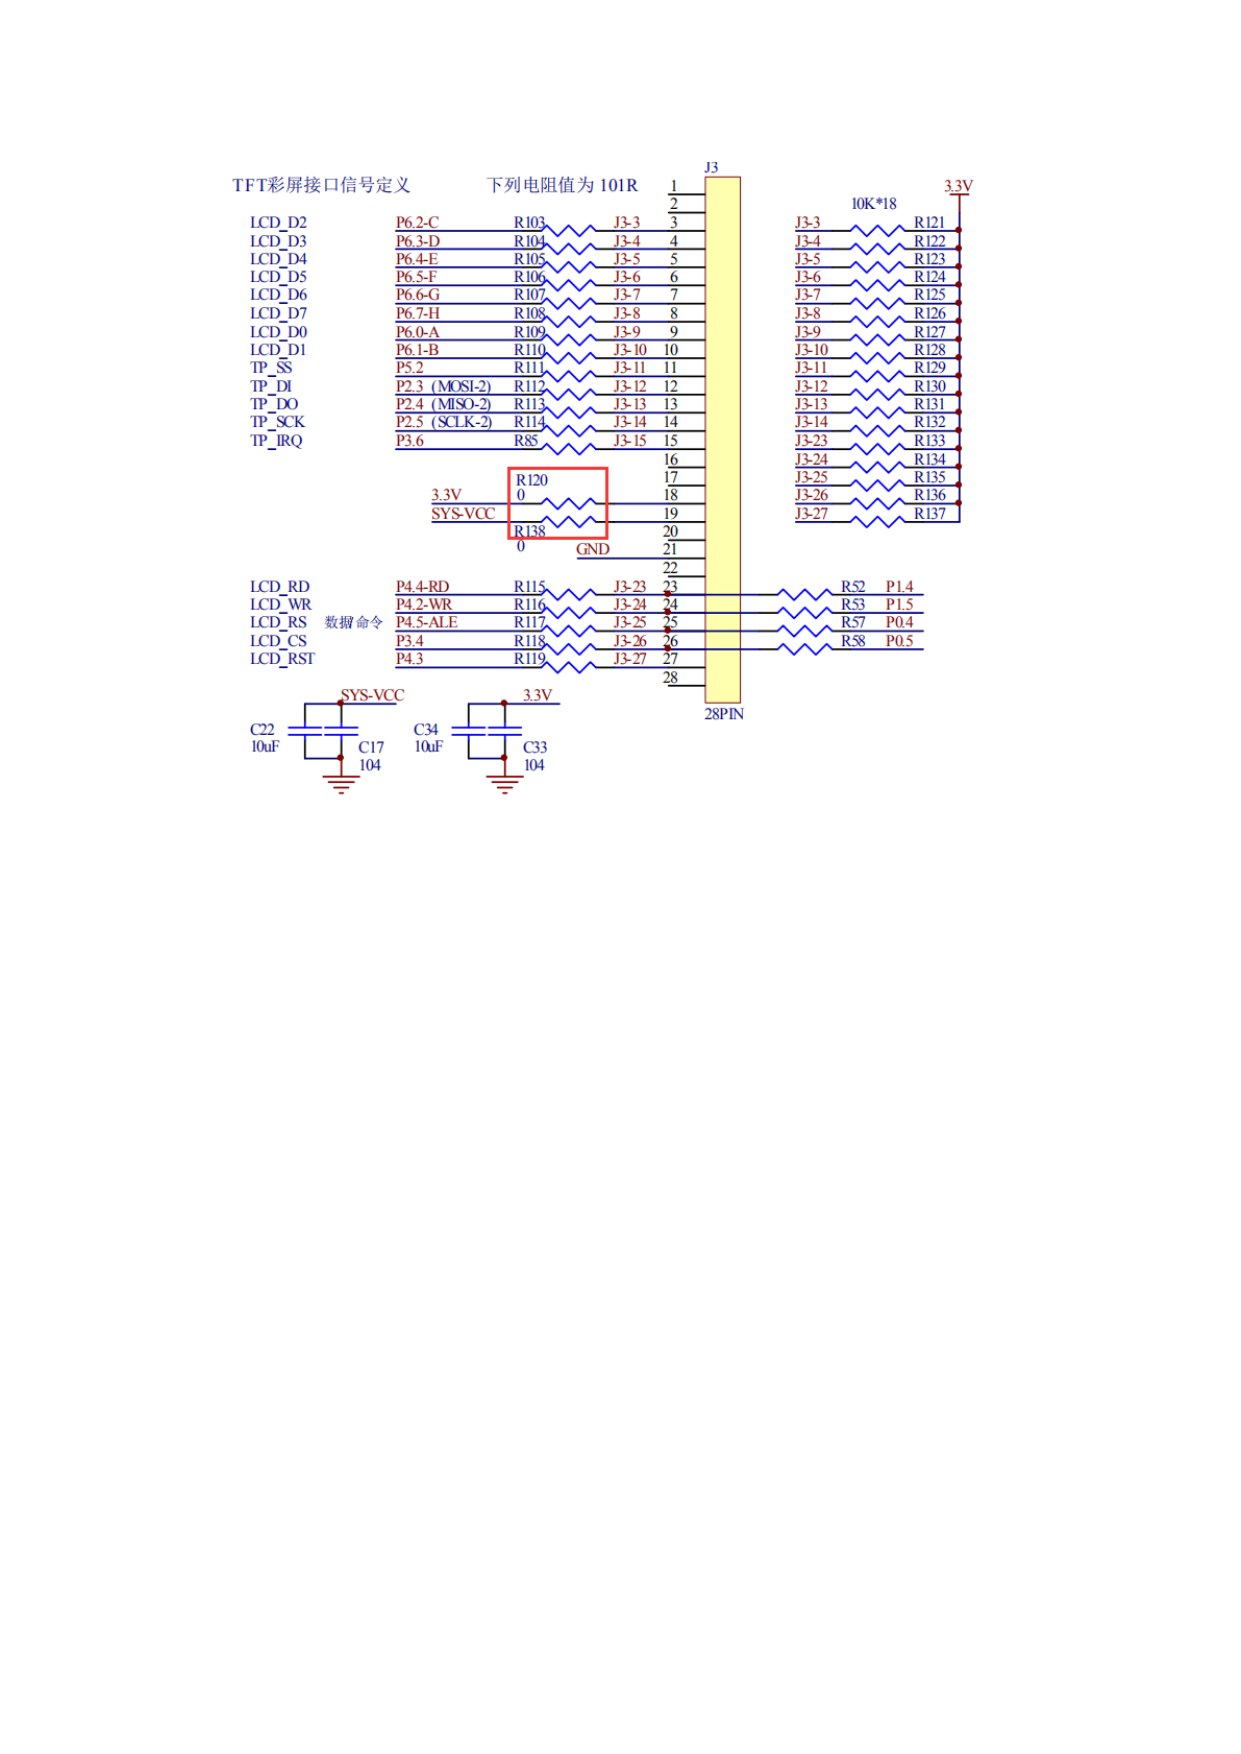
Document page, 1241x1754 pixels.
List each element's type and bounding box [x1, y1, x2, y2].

picture [225, 162, 992, 808]
